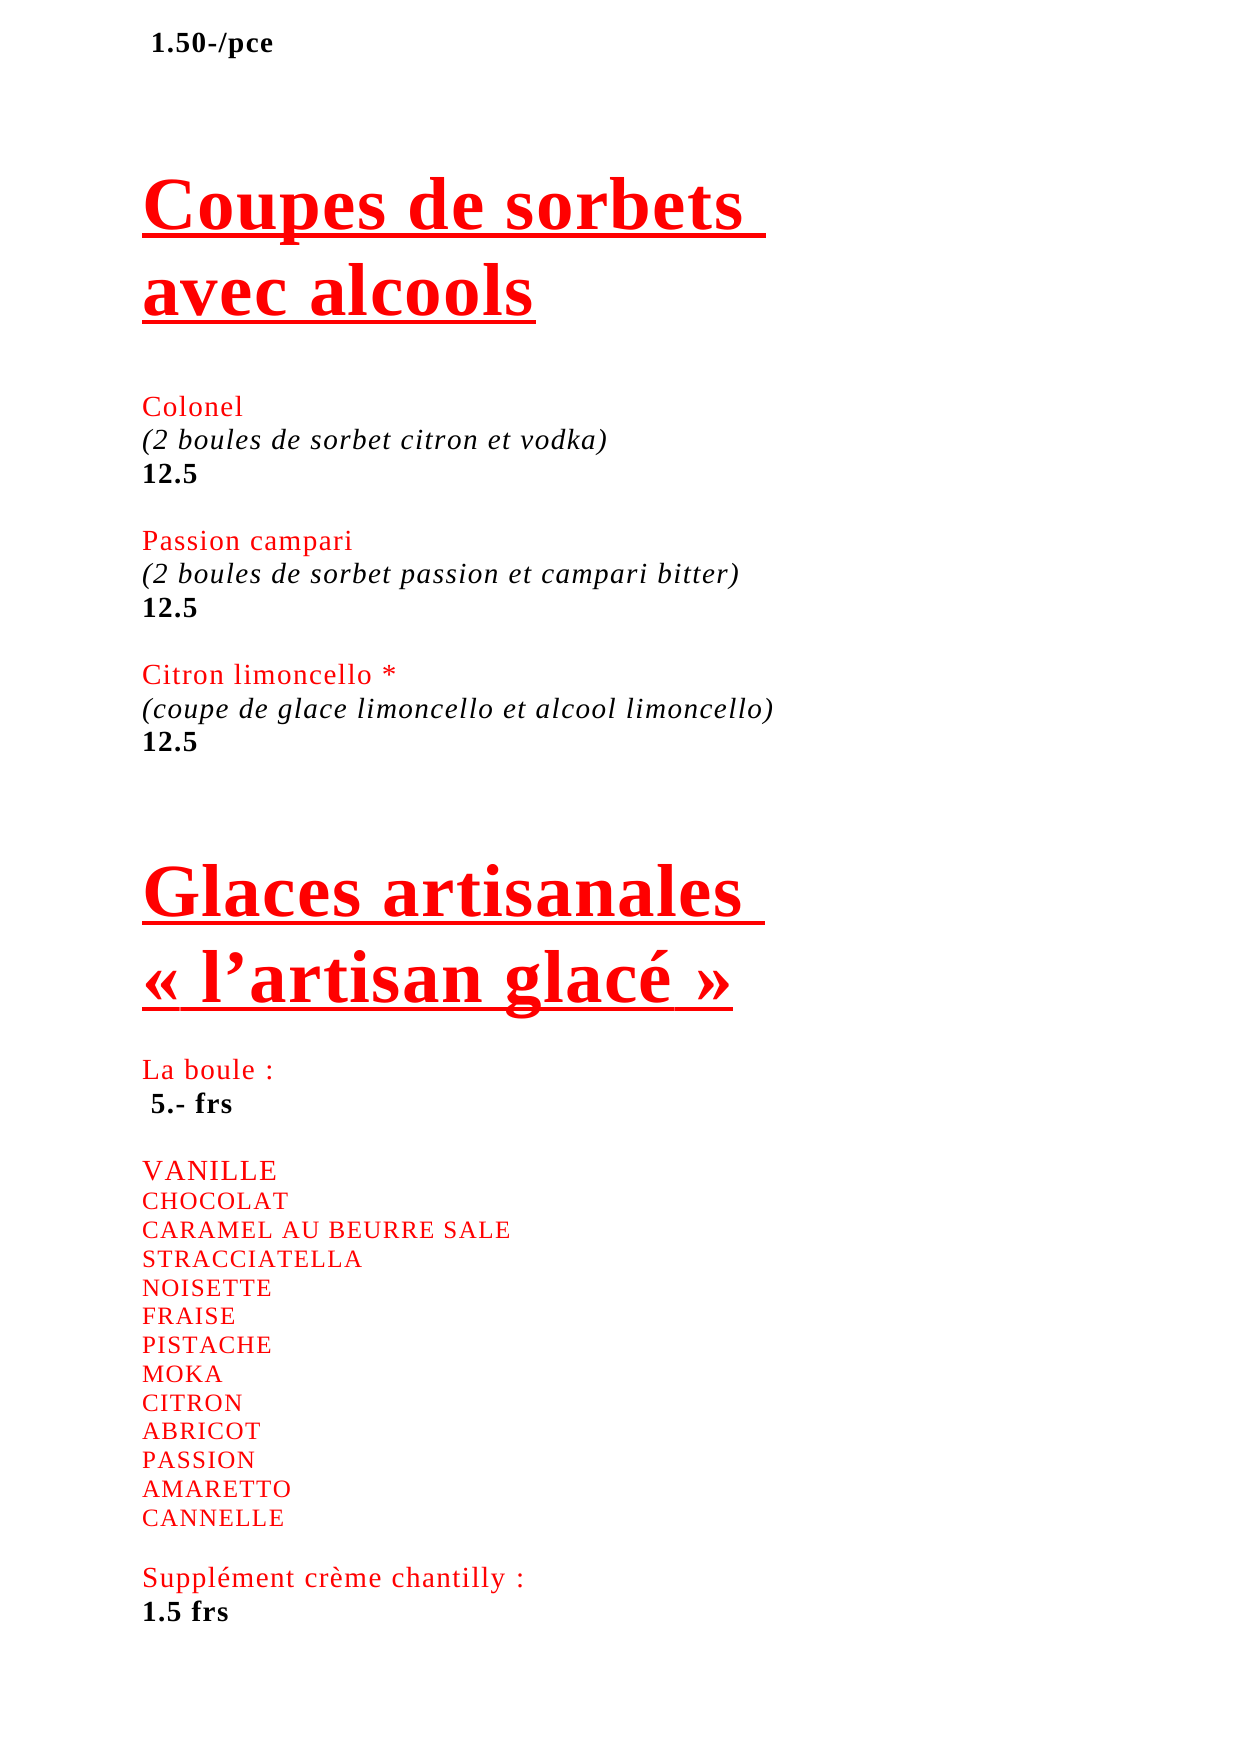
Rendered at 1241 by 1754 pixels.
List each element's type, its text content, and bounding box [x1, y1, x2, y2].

text Passion campari [142, 523, 1137, 557]
text 1.5 frs [142, 1594, 1137, 1627]
text CHOCOLAT [142, 1186, 1137, 1215]
text (coupe de glace limoncello et alcool limoncello) [142, 691, 1137, 724]
text CITRON [142, 1388, 1137, 1416]
text ABRICOT [142, 1416, 1137, 1445]
text MOKA [142, 1359, 1137, 1388]
text 5.- frs [142, 1086, 1137, 1119]
text Citron limoncello * [142, 657, 1137, 691]
text PISTACHE [142, 1330, 1137, 1359]
text Coupes de sorbets [142, 159, 1137, 245]
text Colonel [142, 389, 1137, 422]
text STRACCIATELLA [142, 1244, 1137, 1273]
text (2 boules de sorbet citron et vodka) [142, 422, 1137, 456]
text AMARETTO [142, 1474, 1137, 1503]
text PASSION [142, 1445, 1137, 1474]
text Supplément crème chantilly : [142, 1560, 1137, 1594]
text 12.5 [142, 724, 1137, 758]
text (2 boules de sorbet passion et campari bitter) [142, 557, 1137, 590]
text 12.5 [142, 456, 1137, 489]
text Glaces artisanales [142, 846, 1137, 932]
text « l’artisan glacé » [142, 932, 1137, 1019]
text CARAMEL AU BEURRE SALE [142, 1215, 1137, 1244]
text NOISETTE [142, 1273, 1137, 1301]
text VANILLE [142, 1153, 1137, 1186]
text CANNELLE [142, 1503, 1137, 1531]
text avec alcools [142, 245, 1137, 331]
text FRAISE [142, 1301, 1137, 1330]
text 12.5 [142, 590, 1137, 624]
text 1.50-/pce [142, 25, 1137, 58]
text La boule : [142, 1052, 1137, 1086]
